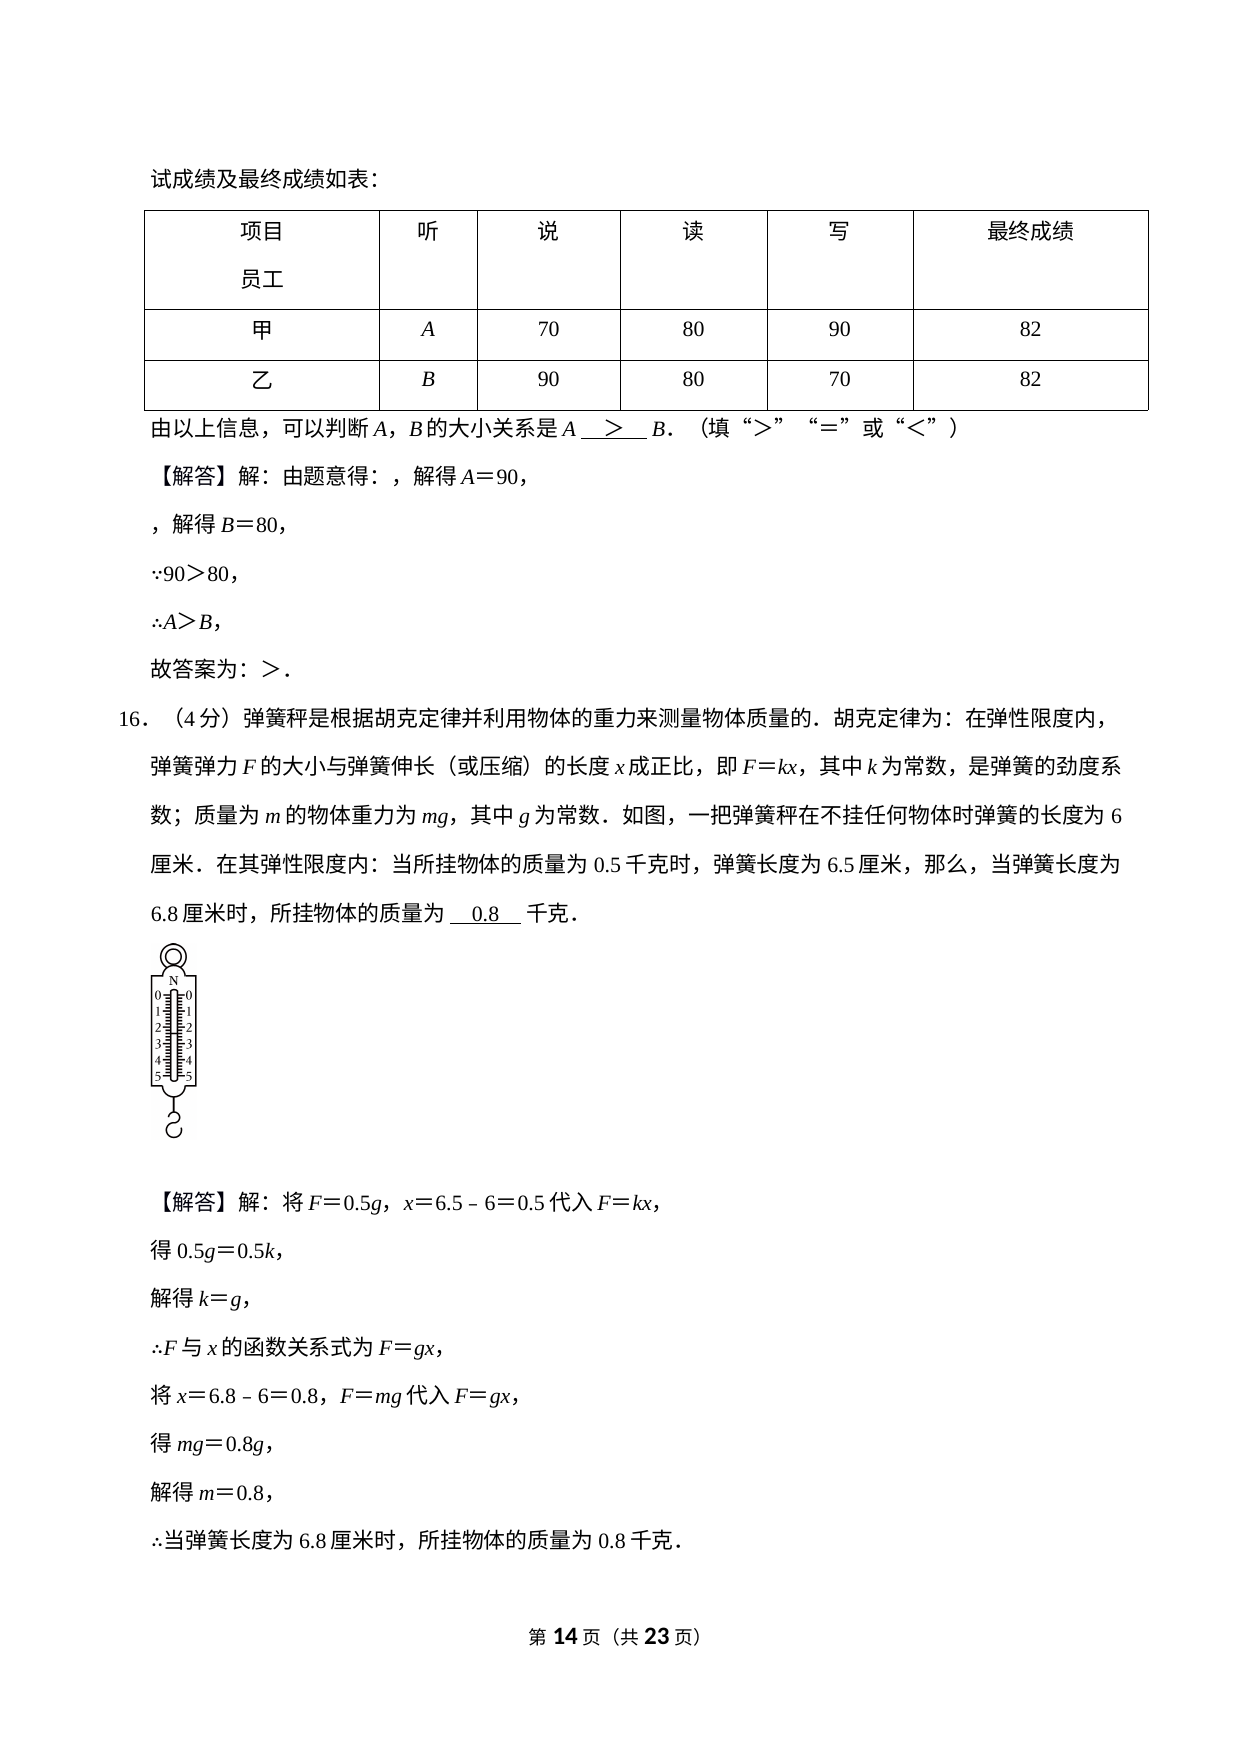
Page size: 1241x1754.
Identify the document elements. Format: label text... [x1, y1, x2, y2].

table_header 读 [621, 211, 767, 309]
table_cell 82 [914, 310, 1148, 359]
text ∴A＞B， [151, 603, 1122, 636]
table_header 写 [768, 211, 913, 309]
text 故答案为：＞． [151, 652, 1122, 684]
text 将x＝6.8﹣6＝0.8，F＝mg代入F＝gx， [151, 1378, 1122, 1410]
table_cell 90 [768, 310, 913, 359]
table_cell 甲 [145, 310, 379, 359]
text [118, 162, 1122, 194]
text ∴当弹簧长度为6.8厘米时，所挂物体的质量为 0.8千克． [151, 1523, 1122, 1555]
text 解得k＝g， [151, 1281, 1122, 1313]
text ，解得B＝80， [151, 507, 1122, 539]
table_cell 70 [768, 361, 913, 410]
text 【解答】解：由题意得：，解得A＝90， [151, 458, 1122, 491]
text ∴F与x的函数关系式为F＝gx， [151, 1329, 1122, 1362]
table_header 听 [380, 211, 477, 309]
table_header 项目 员工 [145, 211, 379, 309]
table_cell 80 [621, 310, 767, 359]
text 16．（4分）弹簧秤是根据胡克定律并利用物体的重力来测量物体质量的．胡克定律为：在弹性限度内，弹簧弹力F的大小与弹簧伸长（或压缩）的长度x成正比，即F＝kx，其中k为常数，是弹簧的劲度系数；质量为m的物体重力为mg，其中g为常数．如图，一把弹簧秤在不挂任何物体时弹簧的长度为6厘米．在其弹性限度内：当所挂物体的质量为0.5千克时，弹簧长度为6.5厘米，那么，当弹簧长度为6.8厘米时，所挂物体的质量为 0.8 千克． [118, 700, 1122, 928]
table_cell 乙 [145, 361, 379, 410]
table_cell 90 [478, 361, 620, 410]
table_header 最终成绩 [914, 211, 1148, 309]
text 得mg＝0.8g， [151, 1426, 1122, 1458]
table_cell B [380, 361, 477, 410]
text 由以上信息，可以判断A，B的大小关系是A ＞ B．（填“＞”“＝”或“＜”） [151, 411, 1122, 443]
text 解得m＝0.8， [151, 1474, 1122, 1507]
table_cell A [380, 310, 477, 359]
text 【解答】解：将F＝0.5g，x＝6.5﹣6＝0.5代入F＝kx， [151, 1184, 1122, 1217]
text ∵90＞80， [151, 555, 1122, 588]
table_cell 82 [914, 361, 1148, 410]
table_cell 80 [621, 361, 767, 410]
text 得0.5g＝0.5k， [151, 1233, 1122, 1265]
table_cell 70 [478, 310, 620, 359]
table_header 说 [478, 211, 620, 309]
